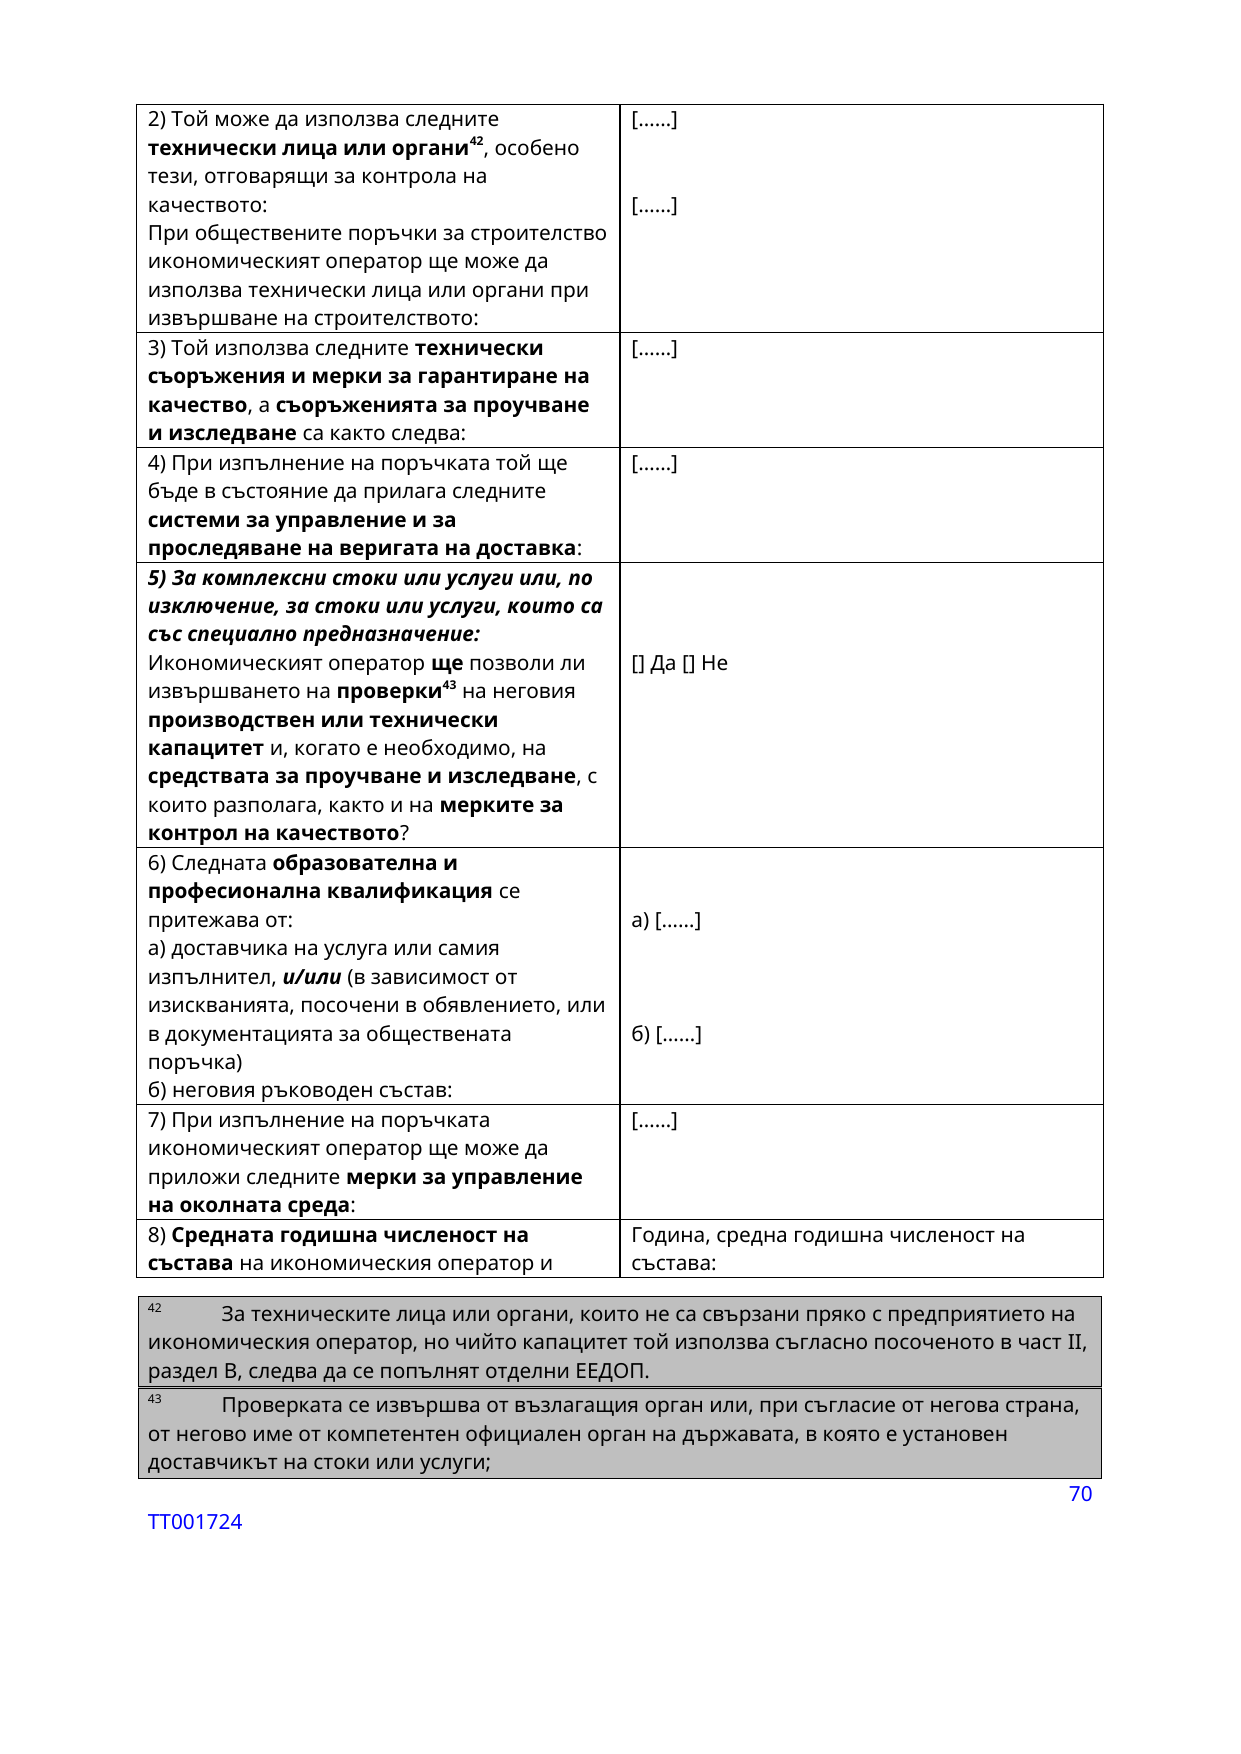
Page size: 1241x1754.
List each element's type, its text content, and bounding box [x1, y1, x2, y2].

table_cell [……] [……] [621, 105, 1103, 332]
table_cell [137, 1220, 619, 1277]
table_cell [621, 1220, 1103, 1277]
table_cell 3) Той използва следните технически съоръжения и мерки за гарантиране на качество, а съоръженията за проучване и изследване са както следва: [137, 333, 619, 447]
table_cell [……] [621, 1105, 1103, 1219]
table_cell [] Да [] Не [621, 563, 1103, 847]
table_cell 2) Той може да използва следните технически лица или органи, особено тези, отговарящи за контрола на качеството: При обществените поръчки за строителство икономическият оператор ще може да използва технически лица или органи при извършване на строителството: [137, 105, 619, 332]
table_cell 7) При изпълнение на поръчката икономическият оператор ще може да приложи следните мерки за управление на околната среда: [137, 1105, 619, 1219]
table_cell 4) При изпълнение на поръчката той ще бъде в състояние да прилага следните системи за управление и за проследяване на веригата на доставка: [137, 448, 619, 562]
table_cell a) [……] б) [……] [621, 848, 1103, 1104]
table_cell 5) За комплексни стоки или услуги или, по изключение, за стоки или услуги, които са със специално предназначение: Икономическият оператор ще позволи ли извършването на проверки на неговия производствен или технически капацитет и, когато е необходимо, на средствата за проучване и изследване, с които разполага, както и на мерките за контрол на качеството? [137, 563, 619, 847]
table_cell [……] [621, 448, 1103, 562]
table_cell 6) Следната образователна и професионална квалификация се притежава от: а) доставчика на услуга или самия изпълнител, и/или (в зависимост от изискванията, посочени в обявлението, или в документацията за обществената поръчка) б) неговия ръководен състав: [137, 848, 619, 1104]
table_cell [……] [621, 333, 1103, 447]
